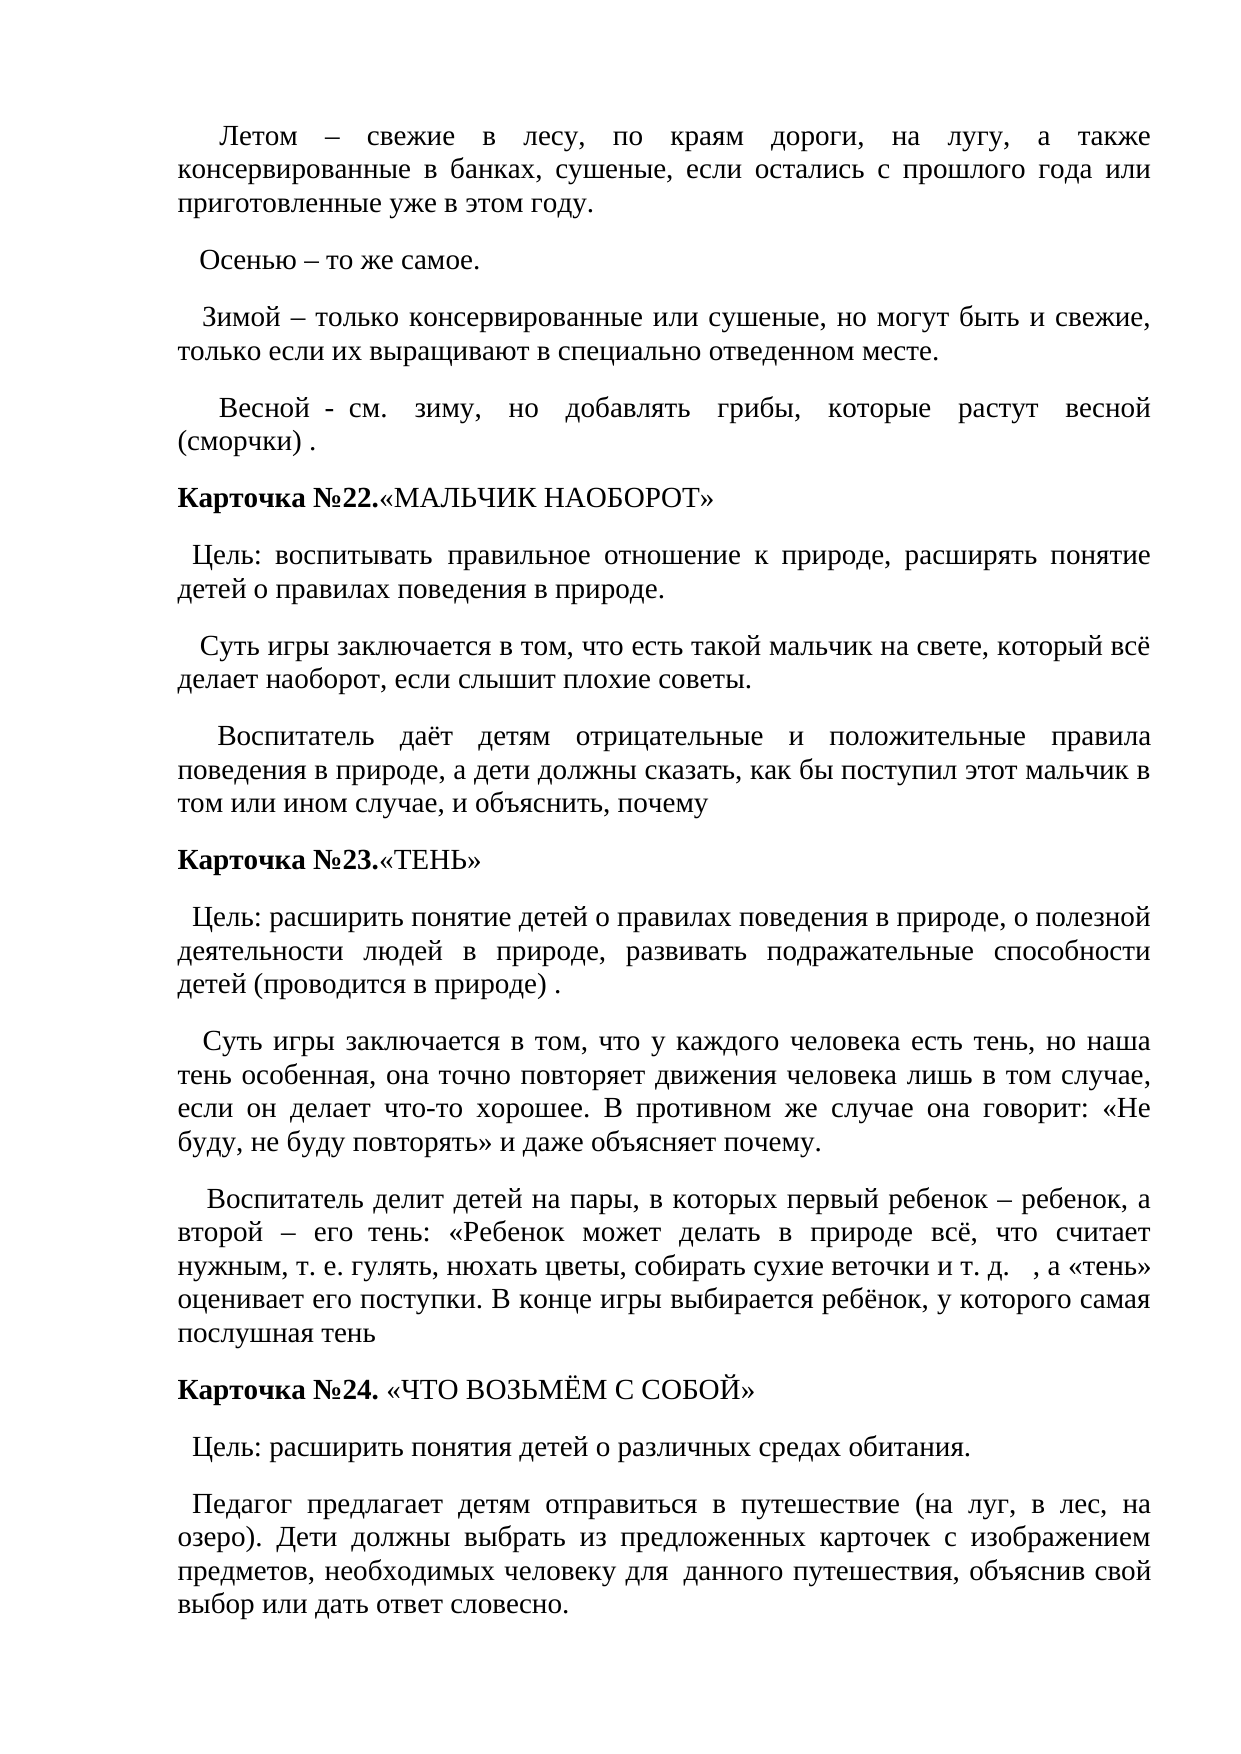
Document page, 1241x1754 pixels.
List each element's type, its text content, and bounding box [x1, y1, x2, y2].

text Суть игры заключается в том, что у каждого человека есть тень, но наша тень особенная, она точно повторяет движения человека лишь в том случае, если он делает что-то хорошее. В противном же случае она говорит: «Не буду, не буду повторять» и даже объясняет почему. [177, 1023, 1152, 1157]
text Зимой – только консервированные или сушеные, но могут быть и свежие, только если их выращивают в специально отведенном месте. [177, 299, 1152, 366]
text Цель: воспитывать правильное отношение к природе, расширять понятие детей о правилах поведения в природе. [177, 537, 1152, 604]
text Цель: расширить понятие детей о правилах поведения в природе, о полезной деятельности людей в природе, развивать подражательные способности детей (проводится в природе) . [177, 899, 1152, 1000]
text Карточка №22.«МАЛЬЧИК НАОБОРОТ» [177, 480, 1152, 514]
text Педагог предлагает детям отправиться в путешествие (на луг, в лес, на озеро). Дети должны выбрать из предложенных карточек с изображением предметов, необходимых человеку для данного путешествия, объяснив свой выбор или дать ответ словесно. [177, 1486, 1152, 1620]
text Осенью – то же самое. [177, 242, 1152, 276]
text Карточка №23.«ТЕНЬ» [177, 842, 1152, 876]
text Карточка №24. «ЧТО ВОЗЬМЁМ С СОБОЙ» [177, 1372, 1152, 1406]
text Цель: расширить понятия детей о различных средах обитания. [177, 1429, 1152, 1463]
text Воспитатель делит детей на пары, в которых первый ребенок – ребенок, а второй – его тень: «Ребенок может делать в природе всё, что считает нужным, т. е. гулять, нюхать цветы, собирать сухие веточки и т. д. , а «тень» оценивает его поступки. В конце игры выбирается ребёнок, у которого самая послушная тень [177, 1181, 1152, 1349]
text Летом – свежие в лесу, по краям дороги, на лугу, а также консервированные в банках, сушеные, если остались с прошлого года или приготовленные уже в этом году. [177, 118, 1152, 219]
text Весной - см. зиму, но добавлять грибы, которые растут весной (сморчки) . [177, 390, 1152, 457]
text Воспитатель даёт детям отрицательные и положительные правила поведения в природе, а дети должны сказать, как бы поступил этот мальчик в том или ином случае, и объяснить, почему [177, 718, 1152, 819]
text Суть игры заключается в том, что есть такой мальчик на свете, который всё делает наоборот, если слышит плохие советы. [177, 628, 1152, 695]
